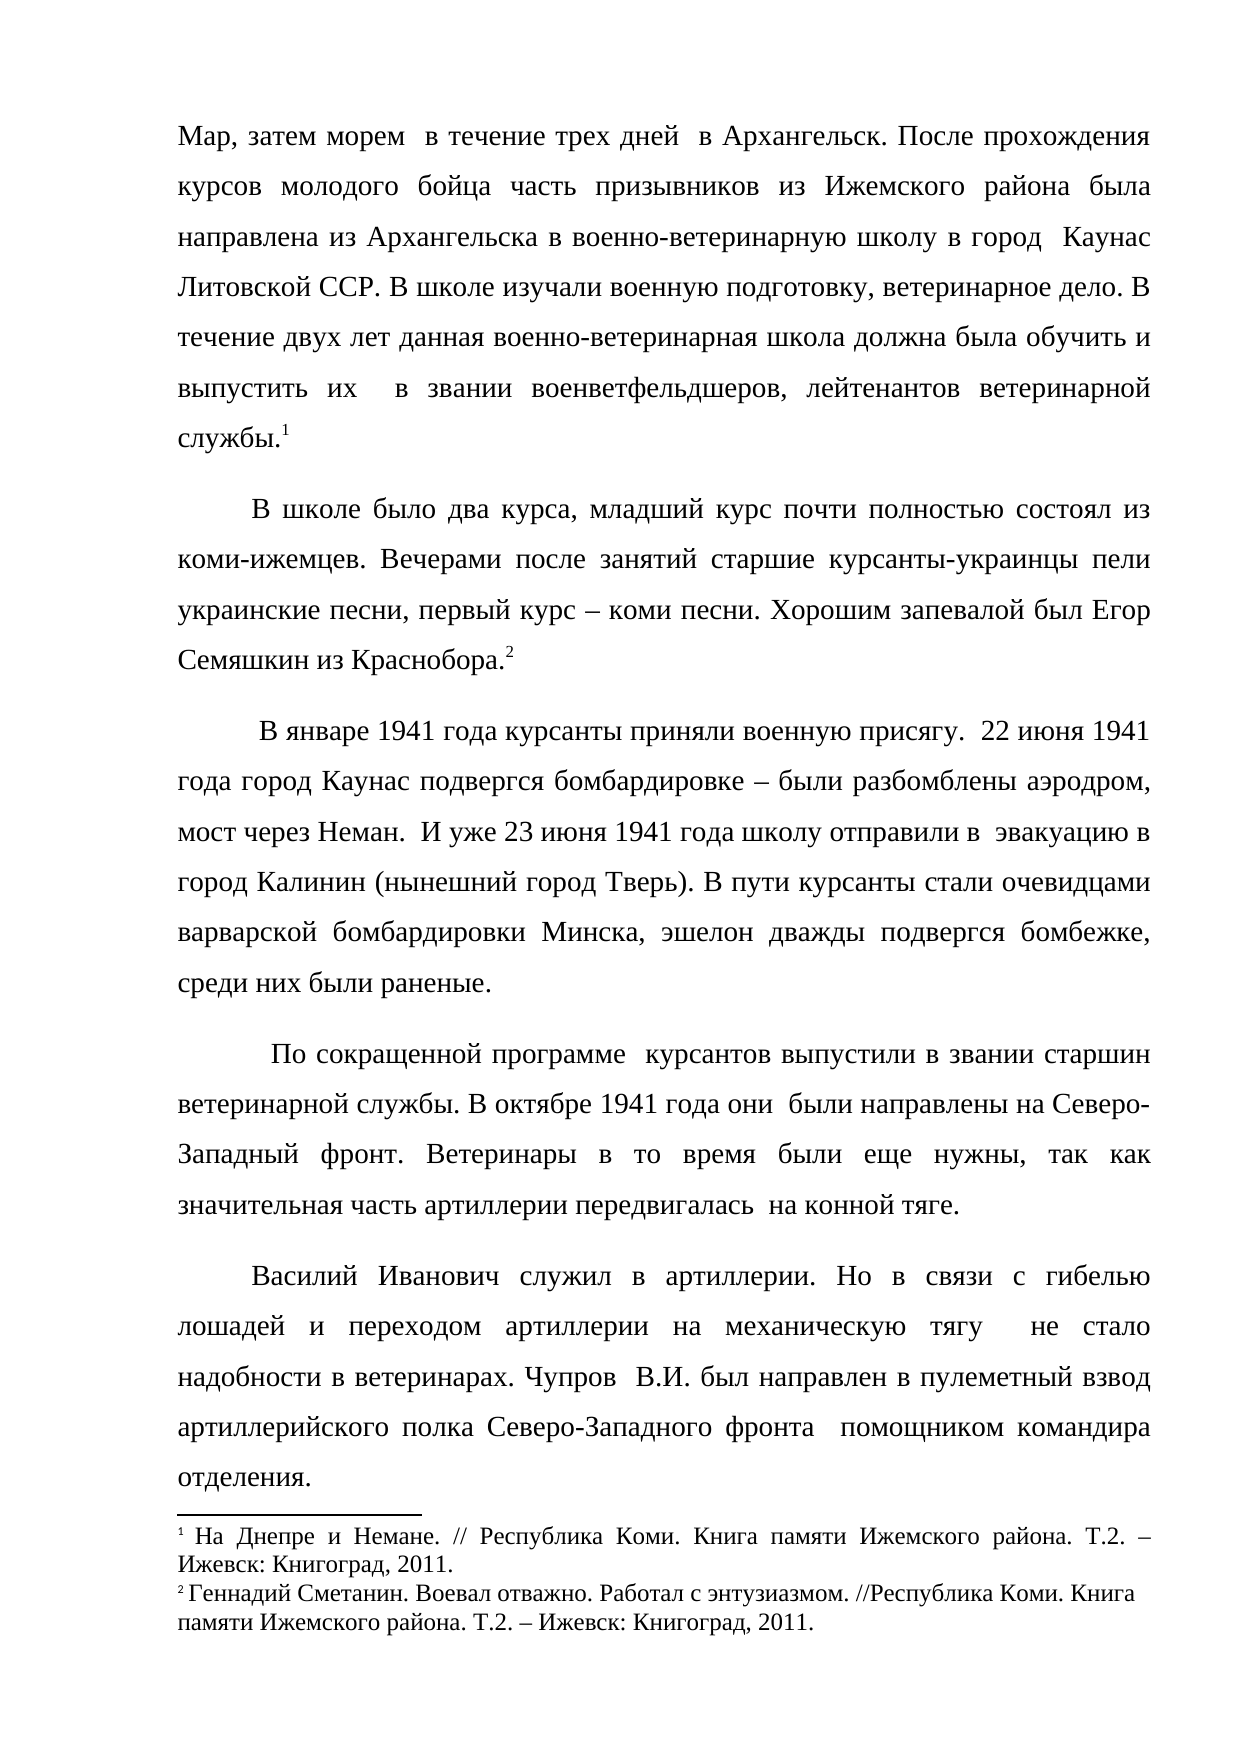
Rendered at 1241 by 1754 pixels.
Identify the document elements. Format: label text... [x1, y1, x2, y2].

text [177, 118, 1152, 453]
text В школе было два курса, младший курс почти полностью состоял из коми-ижемцев. Вечерами после занятий старшие курсанты-украинцы пели украинские песни, первый курс – коми песни. Хорошим запевалой был Егор Семяшкин из Краснобора. [177, 491, 1152, 676]
text Василий Иванович служил в артиллерии. Но в связи с гибелью лошадей и переходом артиллерии на механическую тягу не стало надобности в ветеринарах. Чупров В.И. был направлен в пулеметный взвод артиллерийского полка Северо-Западного фронта помощником командира отделения. [177, 1258, 1152, 1493]
text По сокращенной программе курсантов выпустили в звании старшин ветеринарной службы. В октябре 1941 года они были направлены на Северо-Западный фронт. Ветеринары в то время были еще нужны, так как значительная часть артиллерии передвигалась на конной тяге. [177, 1036, 1152, 1220]
text В январе 1941 года курсанты приняли военную присягу. 22 июня 1941 года город Каунас подвергся бомбардировке – были разбомблены аэродром, мост через Неман. И уже 23 июня 1941 года школу отправили в эвакуацию в город Калинин (нынешний город Тверь). В пути курсанты стали очевидцами варварской бомбардировки Минска, эшелон дважды подвергся бомбежке, среди них были раненые. [177, 713, 1152, 998]
